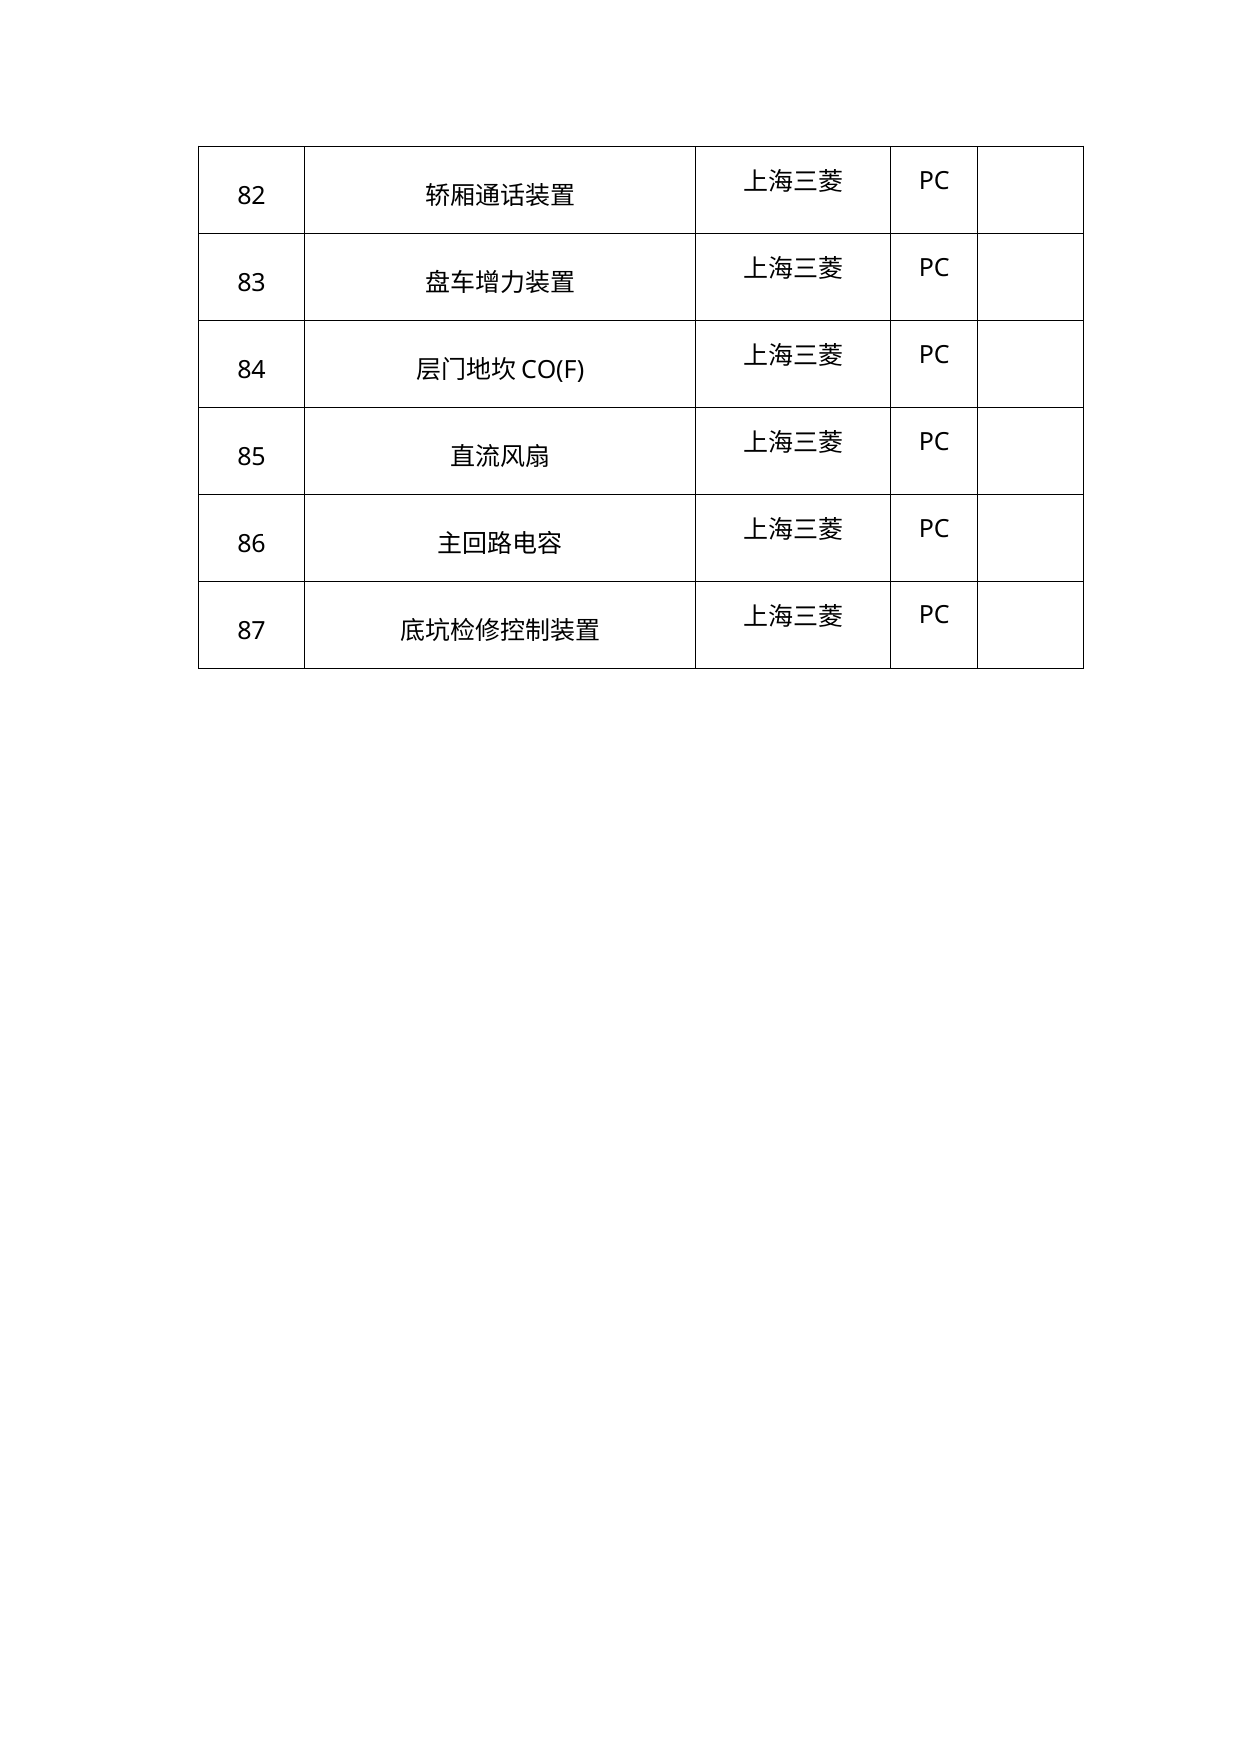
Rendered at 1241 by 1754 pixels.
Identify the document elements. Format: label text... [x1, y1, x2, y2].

table_cell 上海三菱 [696, 321, 890, 407]
table_cell 盘车增力装置 [305, 234, 695, 319]
table_cell 直流风扇 [305, 408, 695, 493]
table_cell 83 [199, 234, 304, 319]
table_cell PC [891, 495, 977, 581]
table_cell [978, 234, 1083, 319]
table_cell [978, 408, 1083, 493]
table_cell 85 [199, 408, 304, 493]
table_cell 层门地坎CO(F) [305, 321, 695, 407]
table_cell 上海三菱 [696, 582, 890, 667]
table_cell 82 [199, 147, 304, 233]
table_cell 上海三菱 [696, 495, 890, 581]
table_cell 轿厢通话装置 [305, 147, 695, 233]
table_cell 86 [199, 495, 304, 581]
table_cell 上海三菱 [696, 147, 890, 233]
table_cell PC [891, 582, 977, 667]
table_cell 底坑检修控制装置 [305, 582, 695, 667]
table_cell [978, 495, 1083, 581]
table_cell 84 [199, 321, 304, 407]
table_cell PC [891, 147, 977, 233]
table_cell PC [891, 321, 977, 407]
table_cell [978, 147, 1083, 233]
table_cell PC [891, 408, 977, 493]
table_cell PC [891, 234, 977, 319]
table_cell 87 [199, 582, 304, 667]
table_cell 上海三菱 [696, 234, 890, 319]
table_cell 上海三菱 [696, 408, 890, 493]
table_cell 主回路电容 [305, 495, 695, 581]
table_cell [978, 321, 1083, 407]
table_cell [978, 582, 1083, 667]
